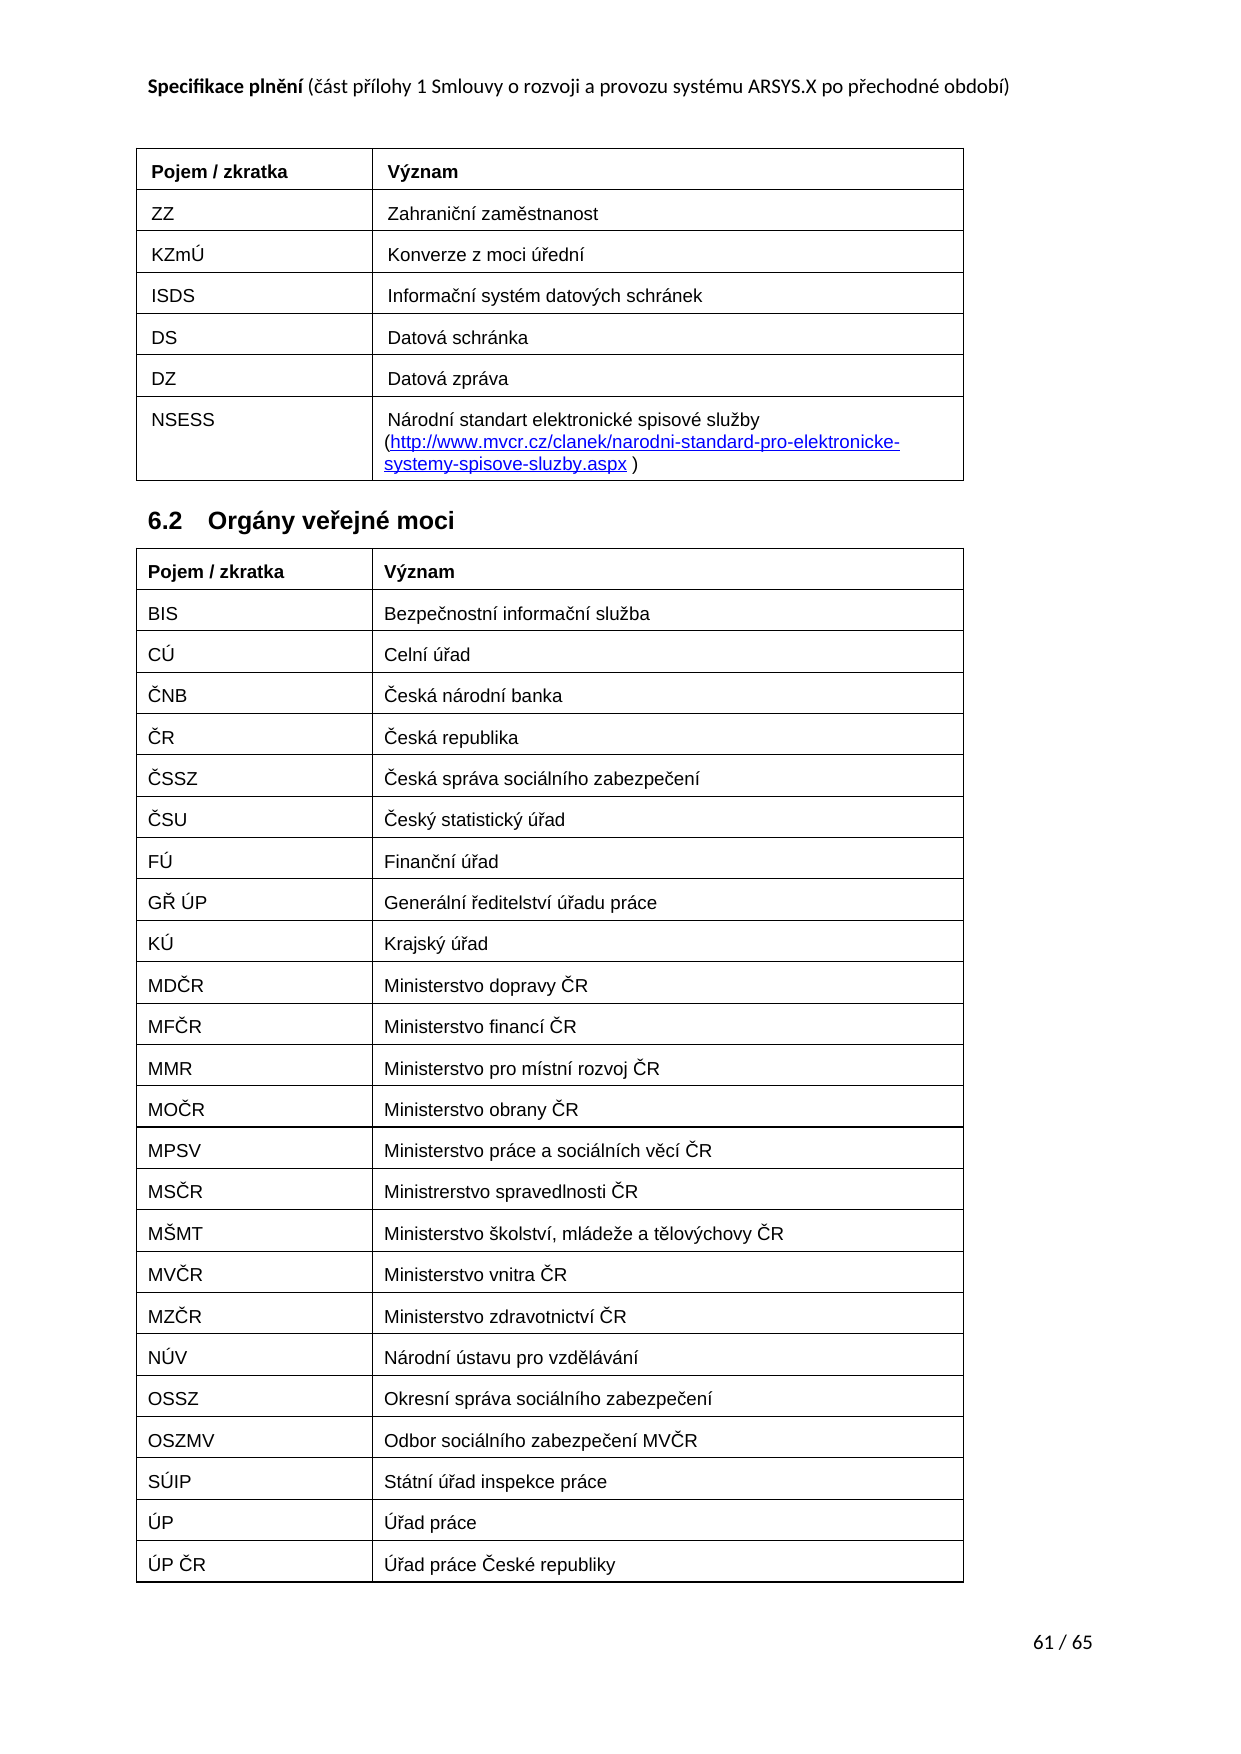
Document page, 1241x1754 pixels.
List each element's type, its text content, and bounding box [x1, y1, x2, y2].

table_cell Ministerstvo dopravy ČR [373, 962, 963, 1002]
table_cell Ministerstvo pro místní rozvoj ČR [373, 1045, 963, 1085]
table_cell OSZMV [137, 1417, 372, 1457]
table_cell KZmÚ [137, 231, 372, 272]
table_cell MDČR [137, 962, 372, 1002]
table_cell Česká správa sociálního zabezpečení [373, 755, 963, 796]
table_cell MVČR [137, 1252, 372, 1292]
table_cell ČSSZ [137, 755, 372, 796]
table_cell MPSV [137, 1128, 372, 1168]
table_cell Bezpečnostní informační služba [373, 590, 963, 630]
table_cell Generální ředitelství úřadu práce [373, 879, 963, 920]
table_cell Datová schránka [373, 314, 963, 354]
table_cell ČNB [137, 673, 372, 713]
table_cell BIS [137, 590, 372, 630]
table_cell Finanční úřad [373, 838, 963, 878]
table_cell Datová zpráva [373, 355, 963, 396]
table_cell Ministerstvo vnitra ČR [373, 1252, 963, 1292]
table_header Pojem / zkratka [137, 149, 372, 189]
table_cell Ministerstvo zdravotnictví ČR [373, 1293, 963, 1333]
table_cell Krajský úřad [373, 921, 963, 961]
table_cell Státní úřad inspekce práce [373, 1458, 963, 1499]
table_cell Ministerstvo školství, mládeže a tělovýchovy ČR [373, 1210, 963, 1251]
table_cell MSČR [137, 1169, 372, 1209]
table_cell DZ [137, 355, 372, 396]
table_cell Ministerstvo financí ČR [373, 1004, 963, 1044]
table_cell FÚ [137, 838, 372, 878]
table_cell NSESS [137, 397, 372, 480]
table_cell Ministerstvo obrany ČR [373, 1086, 963, 1126]
table_cell Úřad práce České republiky [373, 1541, 963, 1581]
table_cell Česká republika [373, 714, 963, 754]
table_cell ČR [137, 714, 372, 754]
table_cell NÚV [137, 1334, 372, 1374]
table_cell ÚP ČR [137, 1541, 372, 1581]
table_cell ZZ [137, 190, 372, 230]
table_cell Celní úřad [373, 631, 963, 672]
table_cell Ministrerstvo spravedlnosti ČR [373, 1169, 963, 1209]
table_header Pojem / zkratka [137, 549, 372, 589]
table_cell KÚ [137, 921, 372, 961]
table_cell Úřad práce [373, 1500, 963, 1540]
table_cell Národní ústavu pro vzdělávání [373, 1334, 963, 1374]
table_cell Zahraniční zaměstnanost [373, 190, 963, 230]
subtitle Orgány veřejné moci [148, 506, 1093, 535]
table_cell MZČR [137, 1293, 372, 1333]
table_cell MMR [137, 1045, 372, 1085]
table_cell ÚP [137, 1500, 372, 1540]
table_header Význam [373, 149, 963, 189]
table_cell Odbor sociálního zabezpečení MVČR [373, 1417, 963, 1457]
table_cell MFČR [137, 1004, 372, 1044]
table_cell DS [137, 314, 372, 354]
table_cell MOČR [137, 1086, 372, 1126]
table_cell Informační systém datových schránek [373, 273, 963, 313]
table_cell ISDS [137, 273, 372, 313]
table_cell GŘ ÚP [137, 879, 372, 920]
table_cell Ministerstvo práce a sociálních věcí ČR [373, 1128, 963, 1168]
table_cell ČSU [137, 797, 372, 837]
table_cell OSSZ [137, 1376, 372, 1416]
table_cell Český statistický úřad [373, 797, 963, 837]
table_cell Česká národní banka [373, 673, 963, 713]
table_cell Konverze z moci úřední [373, 231, 963, 272]
table_cell SÚIP [137, 1458, 372, 1499]
table_header Význam [373, 549, 963, 589]
table_cell MŠMT [137, 1210, 372, 1251]
table_cell Národní standart elektronické spisové služby (http://www.mvcr.cz/clanek/narodni-standard-pro-elektronicke-systemy-spisove-sluzby.aspx ) [373, 397, 963, 480]
table_cell CÚ [137, 631, 372, 672]
table_cell Okresní správa sociálního zabezpečení [373, 1376, 963, 1416]
